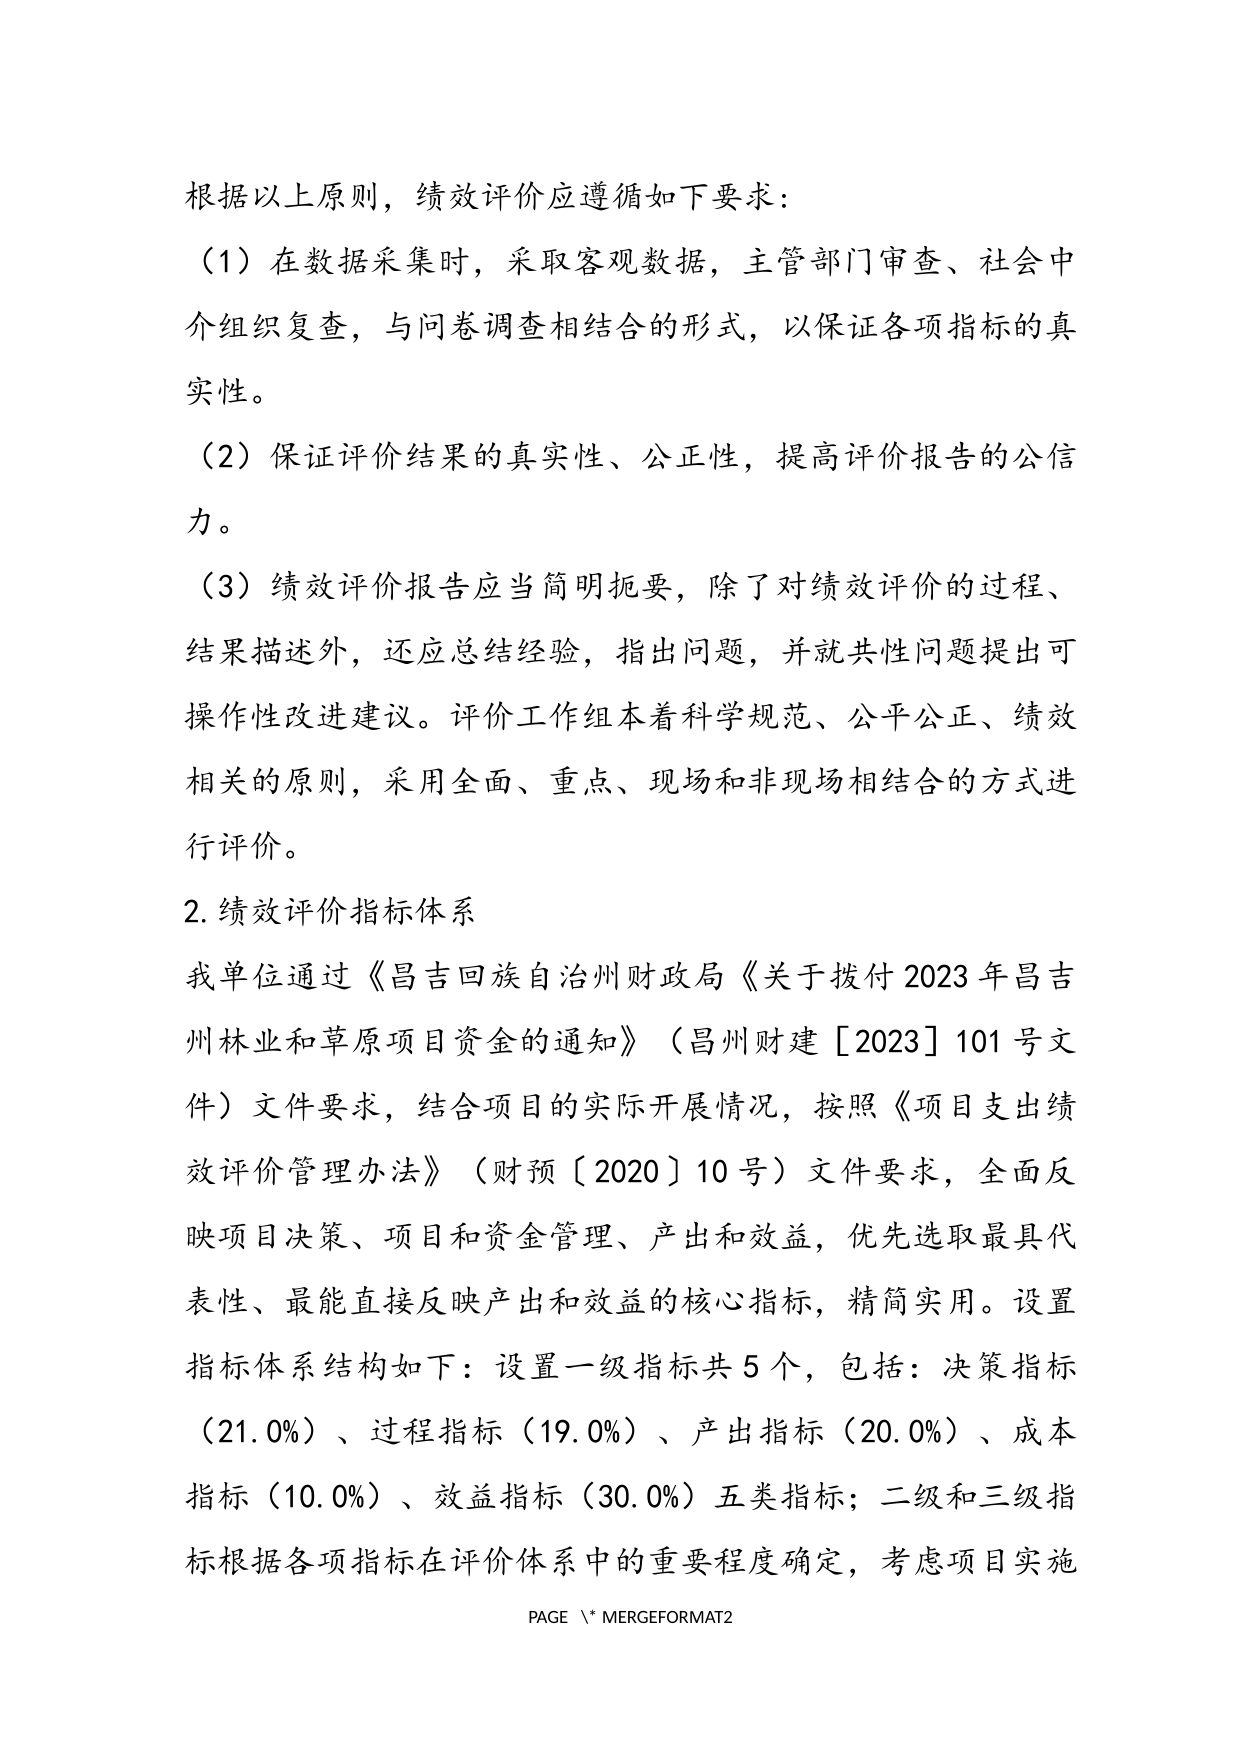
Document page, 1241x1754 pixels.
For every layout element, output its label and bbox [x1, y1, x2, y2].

text [183, 162, 1078, 1592]
